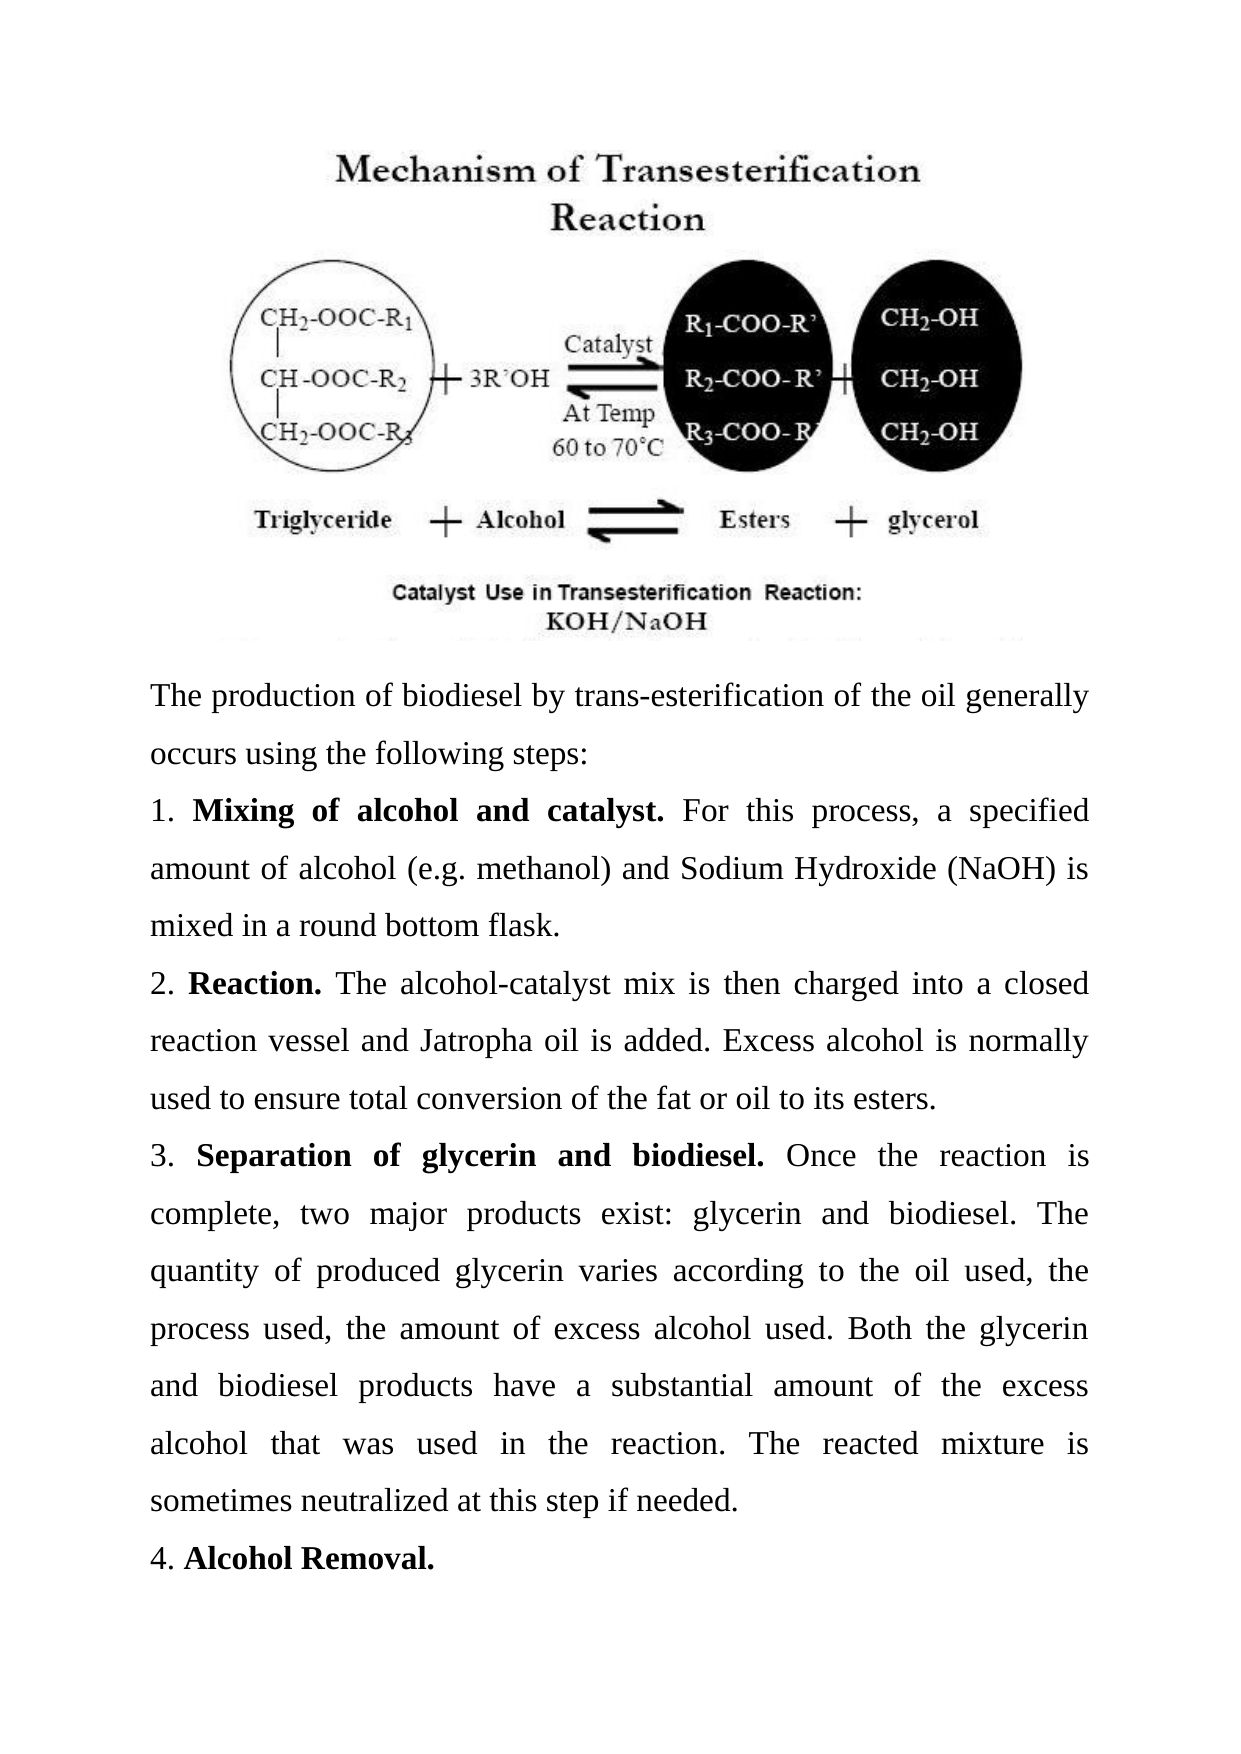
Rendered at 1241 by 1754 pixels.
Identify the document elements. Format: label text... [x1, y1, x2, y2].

picture [213, 150, 1027, 641]
text 3. Separation of glycerin and biodiesel. Once the reaction is complete, two major products exist: glycerin and biodiesel. The quantity of produced glycerin varies according to the oil used, the process used, the amount of excess alcohol used. Both the glycerin and biodiesel products have a substantial amount of the excess alcohol that was used in the reaction. The reacted mixture is sometimes neutralized at this step if needed. [150, 1135, 1090, 1519]
text The production of biodiesel by trans-esterification of the oil generally occurs using the following steps: [150, 675, 1090, 771]
text 4. Alcohol Removal. [150, 1538, 1090, 1576]
text 1. Mixing of alcohol and catalyst. For this process, a specified amount of alcohol (e.g. methanol) and Sodium Hydroxide (NaOH) is mixed in a round bottom flask. [150, 790, 1090, 944]
text 2. Reaction. The alcohol-catalyst mix is then charged into a closed reaction vessel and Jatropha oil is added. Excess alcohol is normally used to ensure total conversion of the fat or oil to its esters. [150, 963, 1090, 1116]
